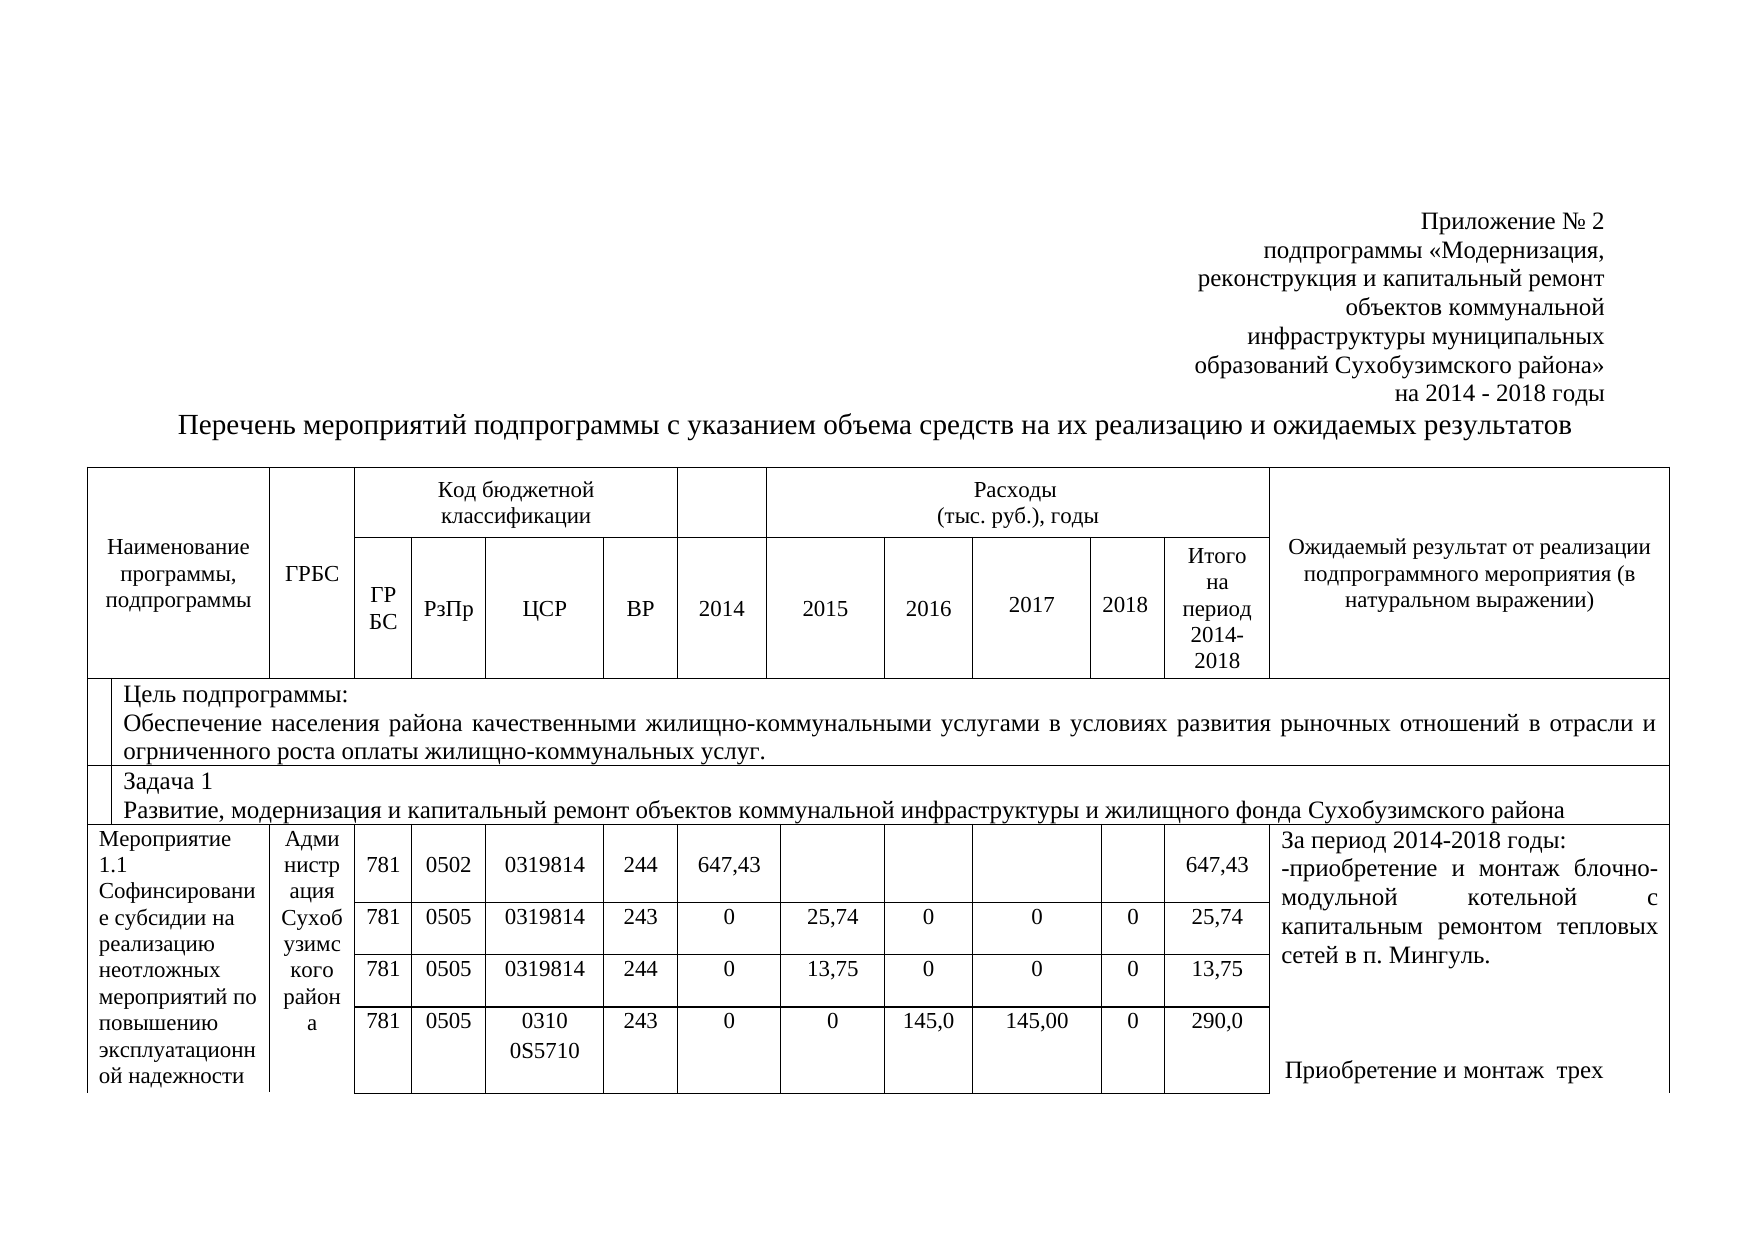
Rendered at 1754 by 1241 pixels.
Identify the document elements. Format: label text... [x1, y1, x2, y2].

table_cell 290,0 [1165, 1008, 1269, 1093]
table_cell 647,43 [1165, 825, 1269, 902]
table_cell Итого на период 2014-2018 [1165, 538, 1269, 678]
table_header ГРБС [270, 468, 354, 678]
table_cell 0 [678, 903, 780, 954]
table_cell 25,74 [1165, 903, 1269, 954]
table_cell [885, 825, 972, 902]
table_cell 781 [355, 1008, 411, 1093]
table_cell 0319814 [486, 955, 603, 1006]
table_cell Администрация Сухобузимского района Администрация Сухобузимского района [269, 825, 354, 1093]
table_cell 13,75 [781, 955, 884, 1006]
table_cell 244 [604, 825, 677, 902]
table_cell 647,43 [678, 825, 780, 902]
table_cell 0319814 [486, 903, 603, 954]
table_cell Задача 1 Развитие, модернизация и капитальный ремонт объектов коммунальной инфраструктуры и жилищного фонда Сухобузимского района [112, 766, 1669, 824]
text подпрограммы «Модернизация, реконструкция и капитальный ремонт объектов коммунальной инфраструктуры муниципальных образований Сухобузимского района» на 2014 - 2018 годы [1165, 235, 1604, 407]
table_cell ВР [604, 538, 677, 678]
table_cell ЦСР [486, 538, 603, 678]
table_cell [1102, 825, 1164, 902]
table_cell [88, 679, 111, 765]
text Приложение № 2 [1165, 206, 1604, 235]
table_header Код бюджетной классификации [355, 468, 677, 537]
table_cell 0 [973, 903, 1101, 954]
table_cell РзПр [412, 538, 485, 678]
table_cell 25,74 [781, 903, 884, 954]
text Перечень мероприятий подпрограммы с указанием объема средств на их реализацию и ожидаемых результатов [146, 407, 1604, 441]
table_header Ожидаемый результат от реализации подпрограммного мероприятия (в натуральном выражении) [1270, 468, 1669, 678]
table_cell ГРБС [355, 538, 411, 678]
table_header [678, 468, 766, 537]
table_cell 0505 [412, 1008, 485, 1093]
table_cell 2014 [678, 538, 766, 678]
table_cell 781 [355, 955, 411, 1006]
table_cell [88, 766, 111, 824]
table_cell 243 [604, 903, 677, 954]
table_cell Мероприятие 1.1 Софинсирование субсидии на реализацию неотложных мероприятий по повышению эксплуатационной надежности объектов коммунальной инфраструктуры Мероприятие 1.2 Софинансирование субсидии на приобретение и монтаж установок по очистке и обеззараживанию воды на системах водоснабжения [88, 825, 269, 1093]
table_cell 244 [604, 955, 677, 1006]
table_cell 243 [604, 1008, 677, 1093]
table_cell 2018 [1091, 538, 1164, 678]
table_cell 145,0 [885, 1008, 972, 1093]
table_cell 0 [781, 1008, 884, 1093]
table_cell 0502 [412, 825, 485, 902]
table_cell 0 [885, 903, 972, 954]
table_cell 13,75 [1165, 955, 1269, 1006]
table_cell 0319814 [486, 825, 603, 902]
table_cell Цель подпрограммы: Обеспечение населения района качественными жилищно-коммунальными услугами в условиях развития рыночных отношений в отрасли и огрниченного роста оплаты жилищно-коммунальных услуг. [112, 679, 1669, 765]
table_header Наименование программы, подпрограммы [88, 468, 269, 678]
table_cell 781 [355, 825, 411, 902]
table_cell 0 [1102, 955, 1164, 1006]
table_cell 2015 [767, 538, 884, 678]
table_cell [973, 825, 1101, 902]
table_cell 0 [1102, 1008, 1164, 1093]
table_cell 145,00 [973, 1008, 1101, 1093]
table_cell 0 [973, 955, 1101, 1006]
table_cell За период 2014-2018 годы: -приобретение и монтаж блочно-модульной котельной с капитальным ремонтом тепловых сетей в п. Мингуль. Приобретение и монтаж трех установок по очистке и обеззараживанию воды на системах водоснабжения [1270, 825, 1669, 1093]
table_header Расходы (тыс. руб.), годы [767, 468, 1269, 537]
table_cell 0 [1102, 903, 1164, 954]
table_cell 781 [355, 903, 411, 954]
table_cell 2017 [973, 538, 1090, 678]
table_cell 03100S5710 [486, 1008, 603, 1093]
table_cell 0 [678, 1008, 780, 1093]
table_cell 0505 [412, 903, 485, 954]
table_cell 0 [885, 955, 972, 1006]
table_cell 0 [678, 955, 780, 1006]
table_cell 2016 [885, 538, 972, 678]
table_cell 0505 [412, 955, 485, 1006]
table_cell [781, 825, 884, 902]
